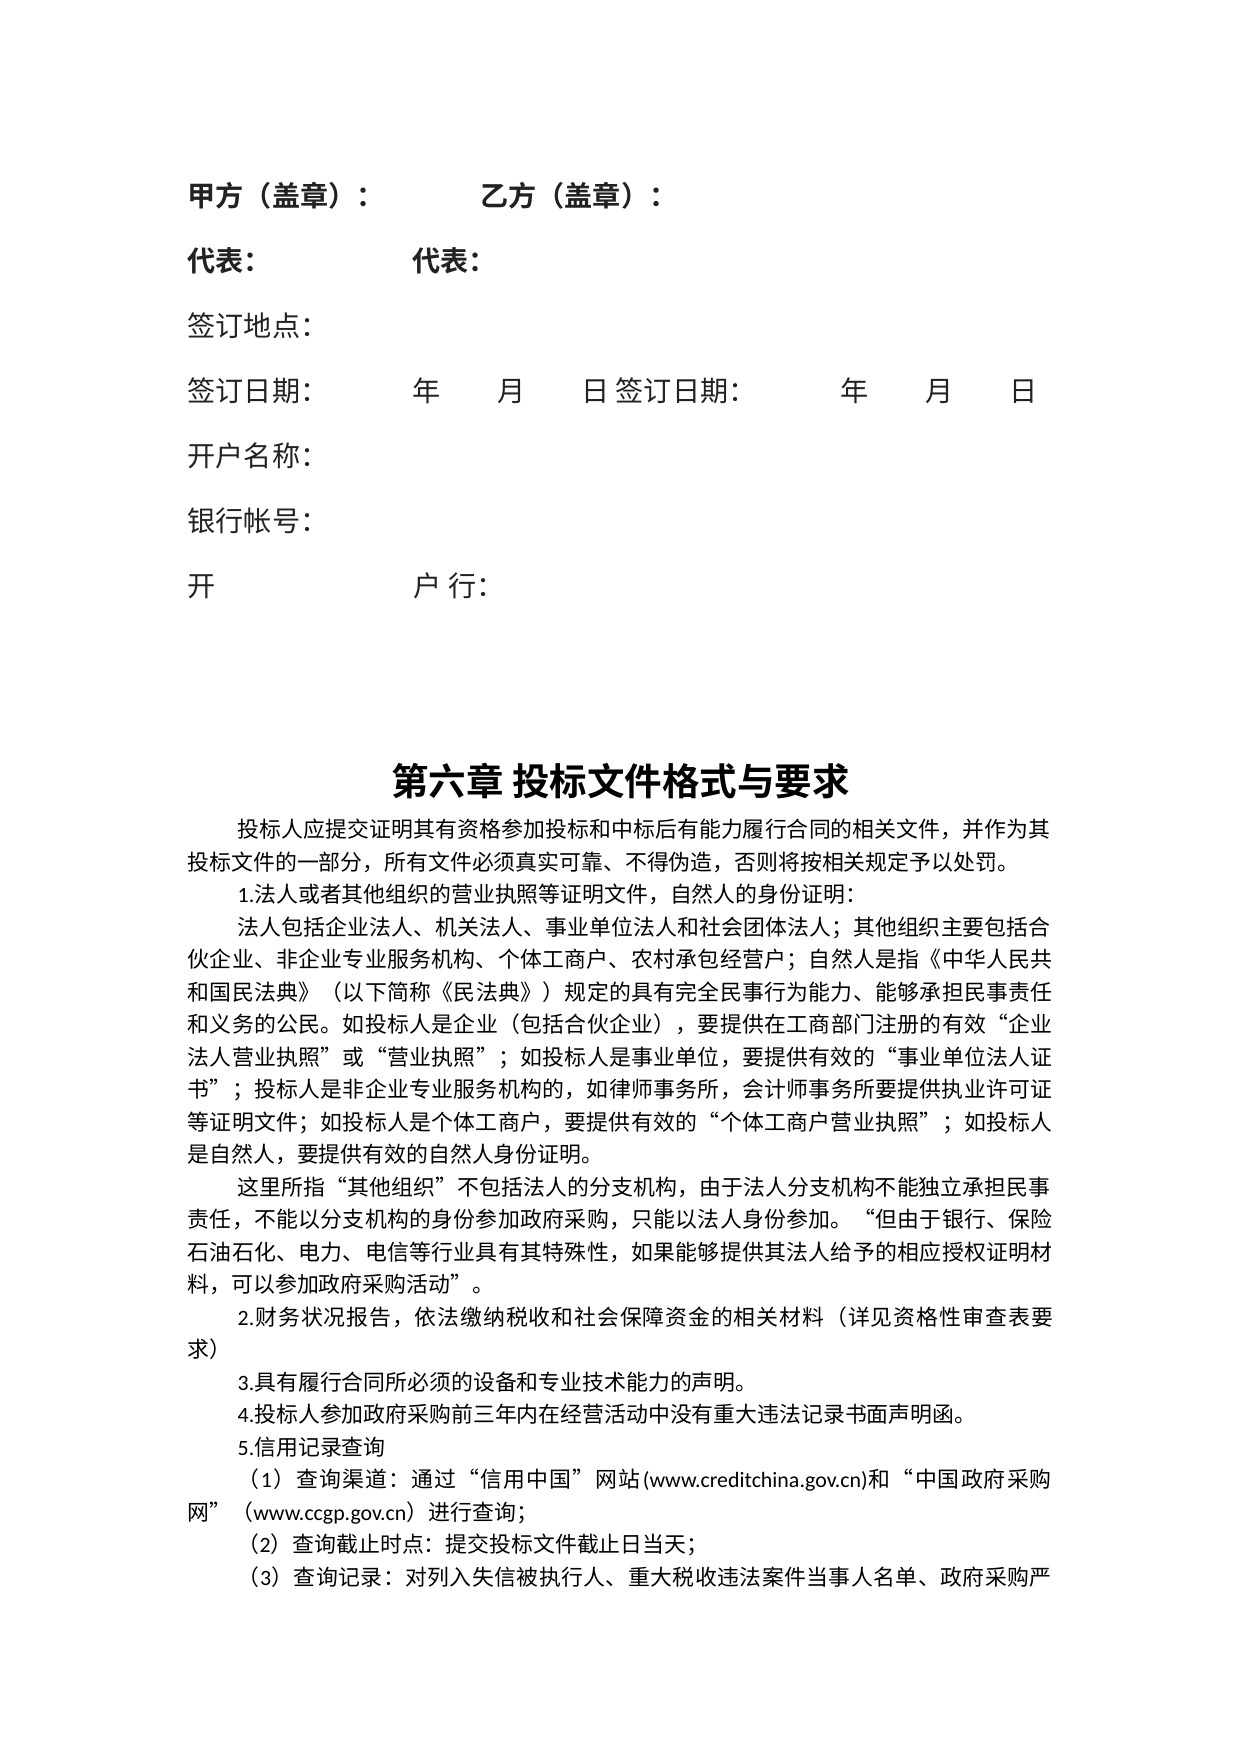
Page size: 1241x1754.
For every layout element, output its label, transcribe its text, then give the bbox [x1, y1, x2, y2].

text 甲方（盖章）： 乙方（盖章）： [187, 162, 1053, 227]
text 2.财务状况报告，依法缴纳税收和社会保障资金的相关材料（详见资格性审查表要求） [187, 1299, 1053, 1364]
text 投标人应提交证明其有资格参加投标和中标后有能力履行合同的相关文件，并作为其投标文件的一部分，所有文件必须真实可靠、不得伪造，否则将按相关规定予以处罚。 [187, 812, 1053, 877]
text 银行帐号： [187, 487, 1053, 552]
text 5.信用记录查询 [187, 1429, 1053, 1462]
text 4.投标人参加政府采购前三年内在经营活动中没有重大违法记录书面声明函。 [187, 1397, 1053, 1429]
text 开户名称： [187, 422, 1053, 487]
text 代表： 代表： [187, 227, 1053, 292]
text 第六章 投标文件格式与要求 [187, 747, 1053, 812]
text 签订地点： [187, 292, 1053, 357]
text （1）查询渠道：通过“信用中国”网站(www.creditchina.gov.cn)和“中国政府采购网”（www.ccgp.gov.cn）进行查询； [187, 1462, 1053, 1527]
text 法人包括企业法人、机关法人、事业单位法人和社会团体法人；其他组织主要包括合伙企业、非企业专业服务机构、个体工商户、农村承包经营户；自然人是指《中华人民共和国民法典》（以下简称《民法典》）规定的具有完全民事行为能力、能够承担民事责任和义务的公民。如投标人是企业（包括合伙企业），要提供在工商部门注册的有效“企业法人营业执照”或“营业执照”；如投标人是事业单位，要提供有效的“事业单位法人证书”；投标人是非企业专业服务机构的，如律师事务所，会计师事务所要提供执业许可证等证明文件；如投标人是个体工商户，要提供有效的“个体工商户营业执照”；如投标人是自然人，要提供有效的自然人身份证明。 [187, 909, 1053, 1169]
text 1.法人或者其他组织的营业执照等证明文件，自然人的身份证明： [187, 877, 1053, 909]
text （2）查询截止时点：提交投标文件截止日当天； [187, 1527, 1053, 1559]
text 3.具有履行合同所必须的设备和专业技术能力的声明。 [187, 1364, 1053, 1397]
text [187, 1559, 1053, 1592]
text 这里所指“其他组织”不包括法人的分支机构，由于法人分支机构不能独立承担民事责任，不能以分支机构的身份参加政府采购，只能以法人身份参加。“但由于银行、保险、石油石化、电力、电信等行业具有其特殊性，如果能够提供其法人给予的相应授权证明材料，可以参加政府采购活动”。 [187, 1169, 1053, 1299]
text 开 户 行： [187, 552, 1053, 617]
text 签订日期： 年 月 日 签订日期： 年 月 日 [187, 357, 1053, 422]
